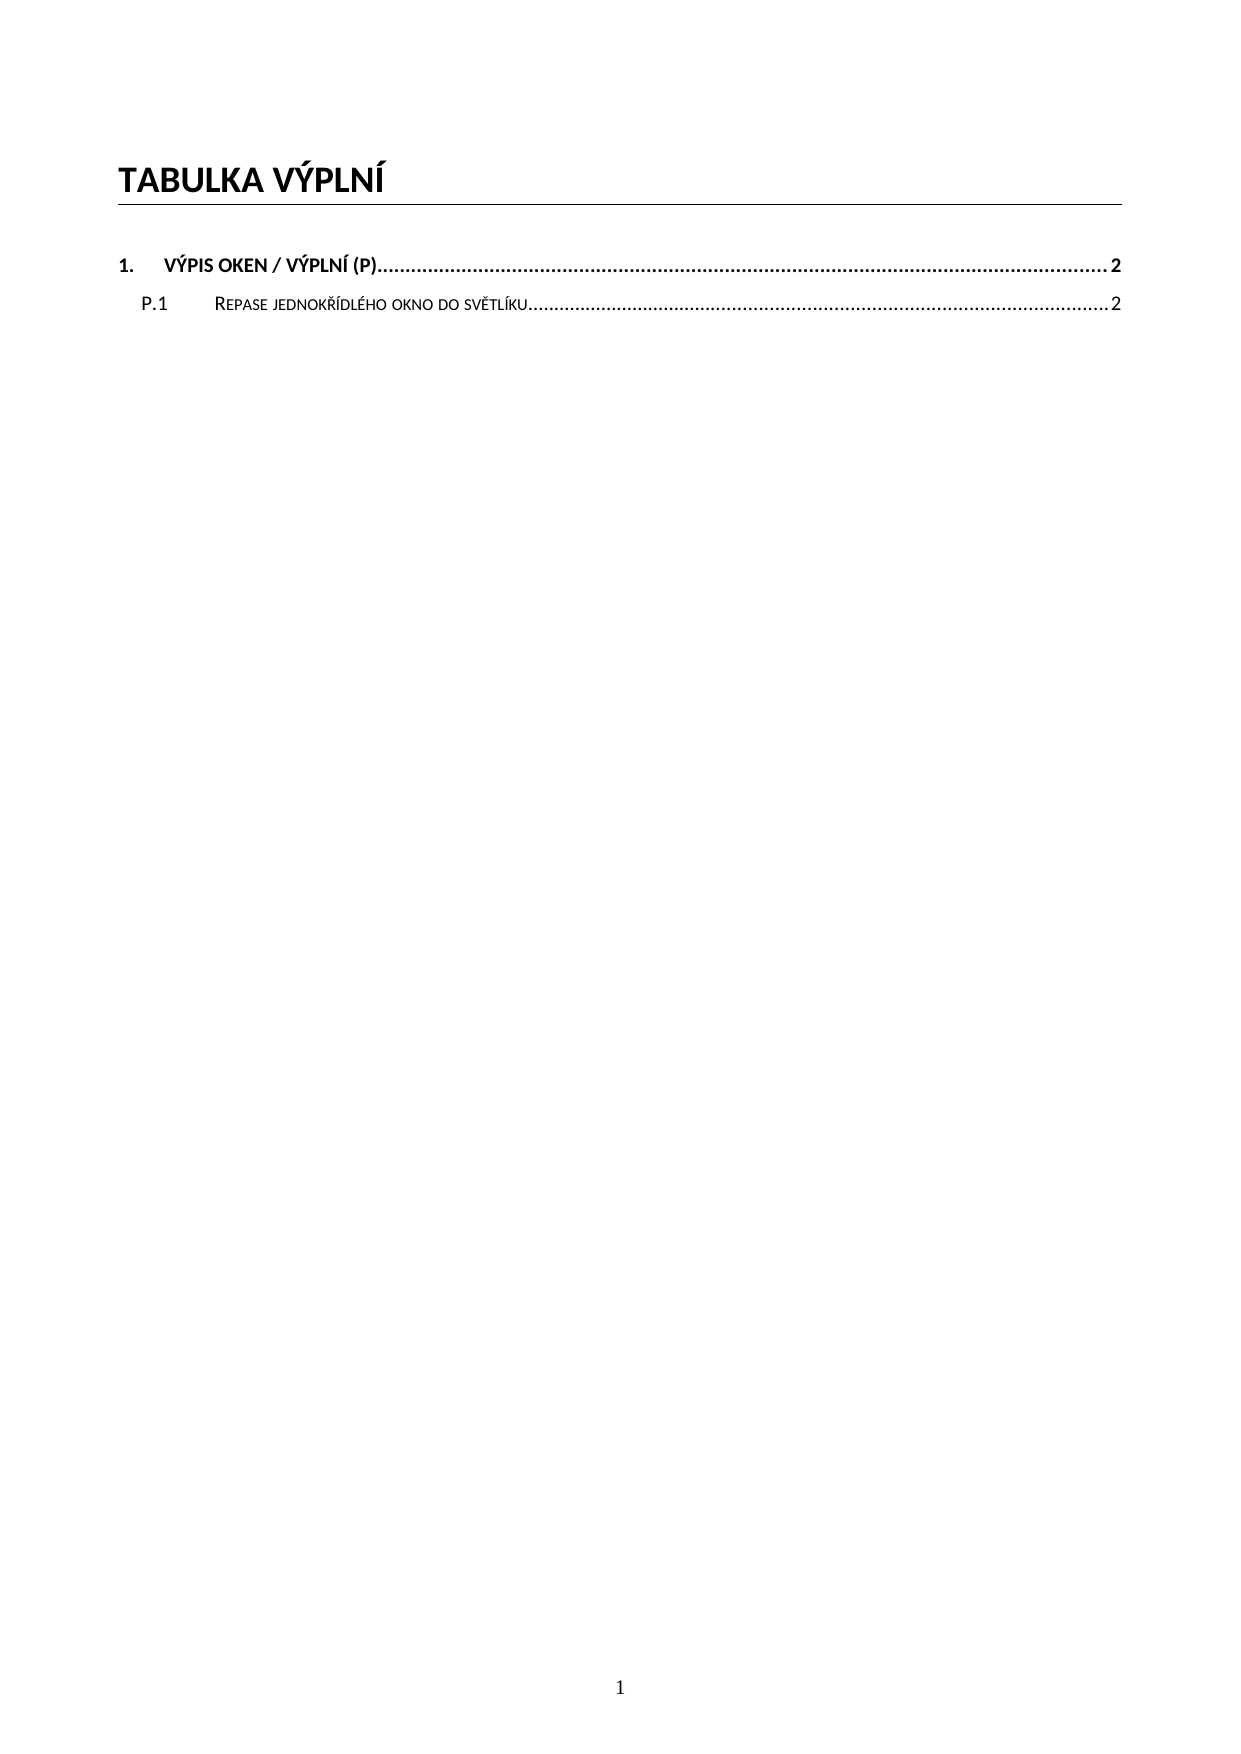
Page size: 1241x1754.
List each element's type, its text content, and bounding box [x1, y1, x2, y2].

list Tabulka VÝPLNÍ [118, 156, 1122, 204]
text 1. Výpis oken / výplní (P) 2 [118, 253, 1122, 278]
text P.1 Repase jednokřídlého okno do světlíku 2 [141, 291, 1122, 316]
